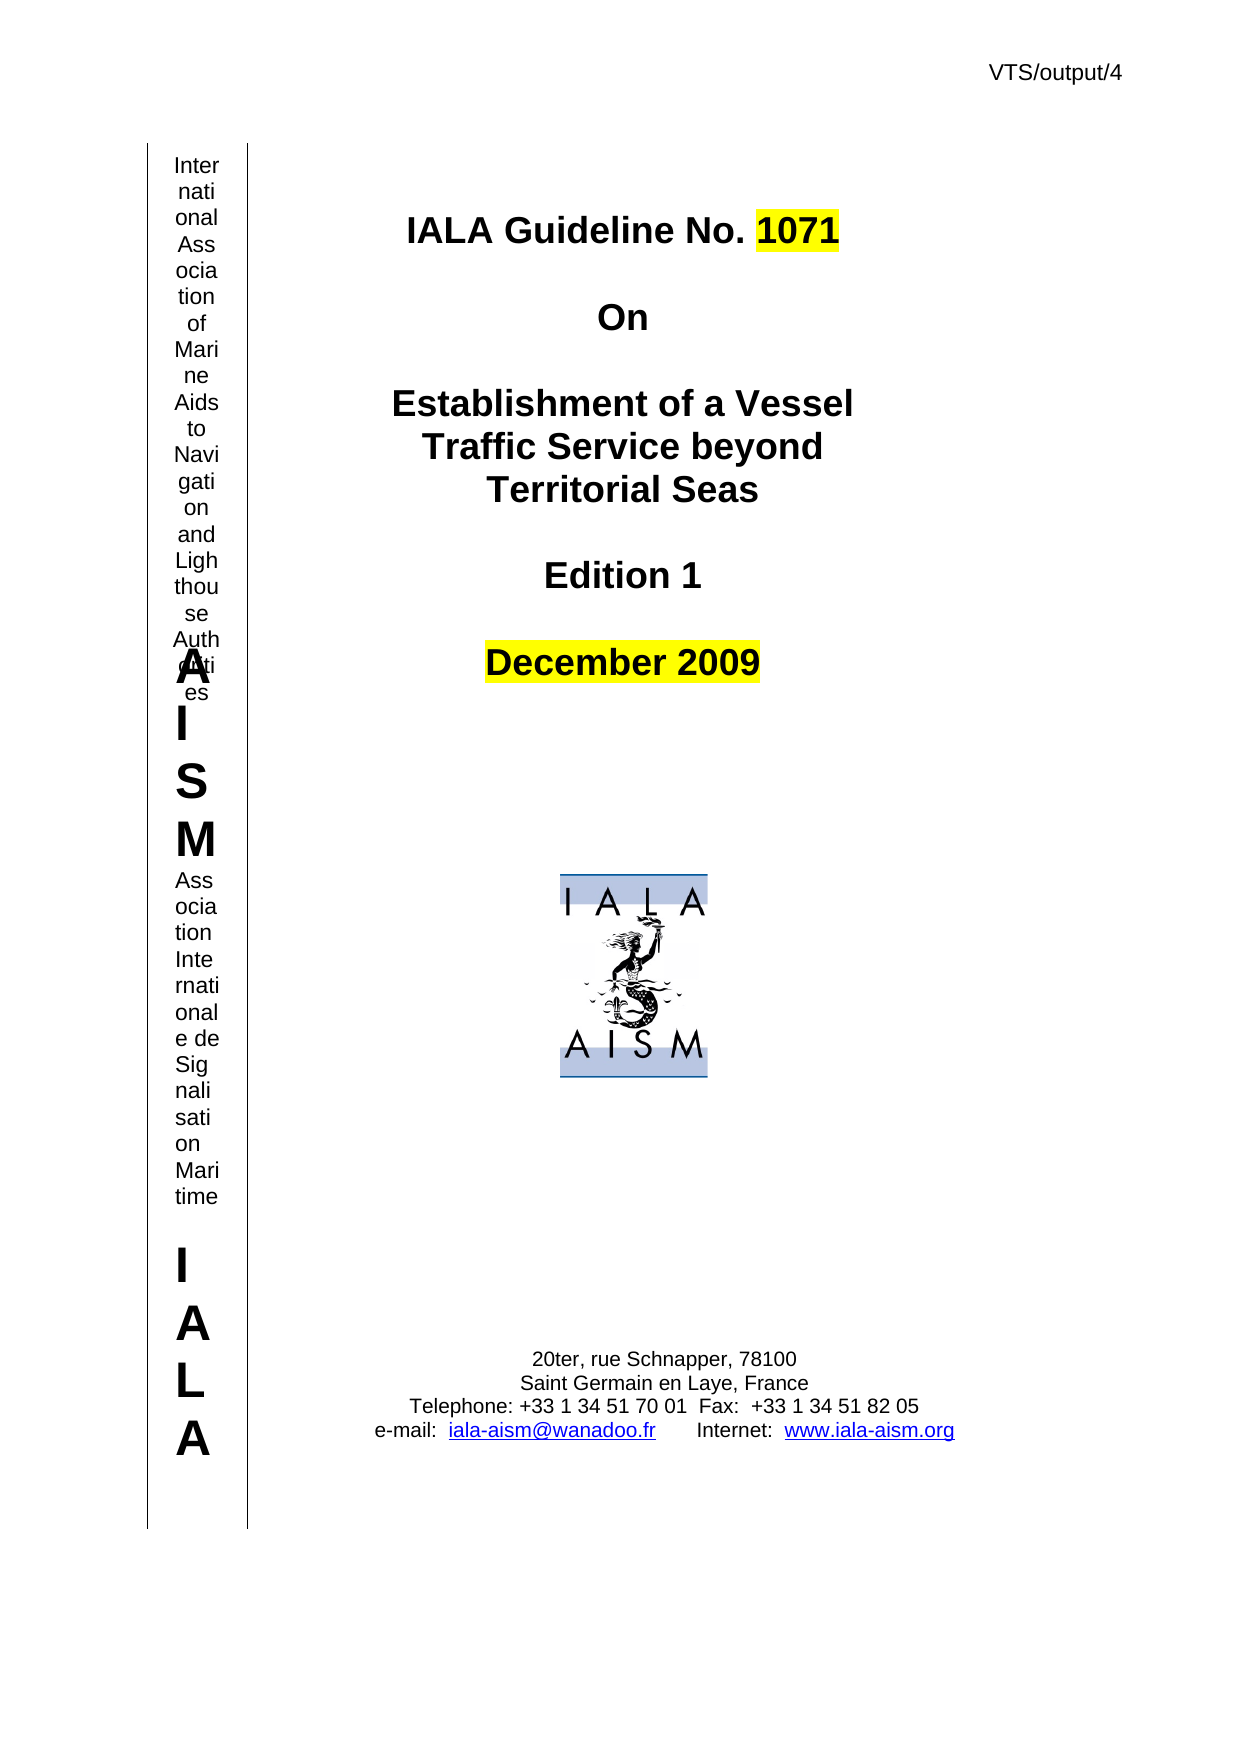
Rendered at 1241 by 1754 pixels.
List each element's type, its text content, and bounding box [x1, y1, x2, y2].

title Document Revisions [148, 137, 1122, 175]
picture [560, 874, 708, 1078]
